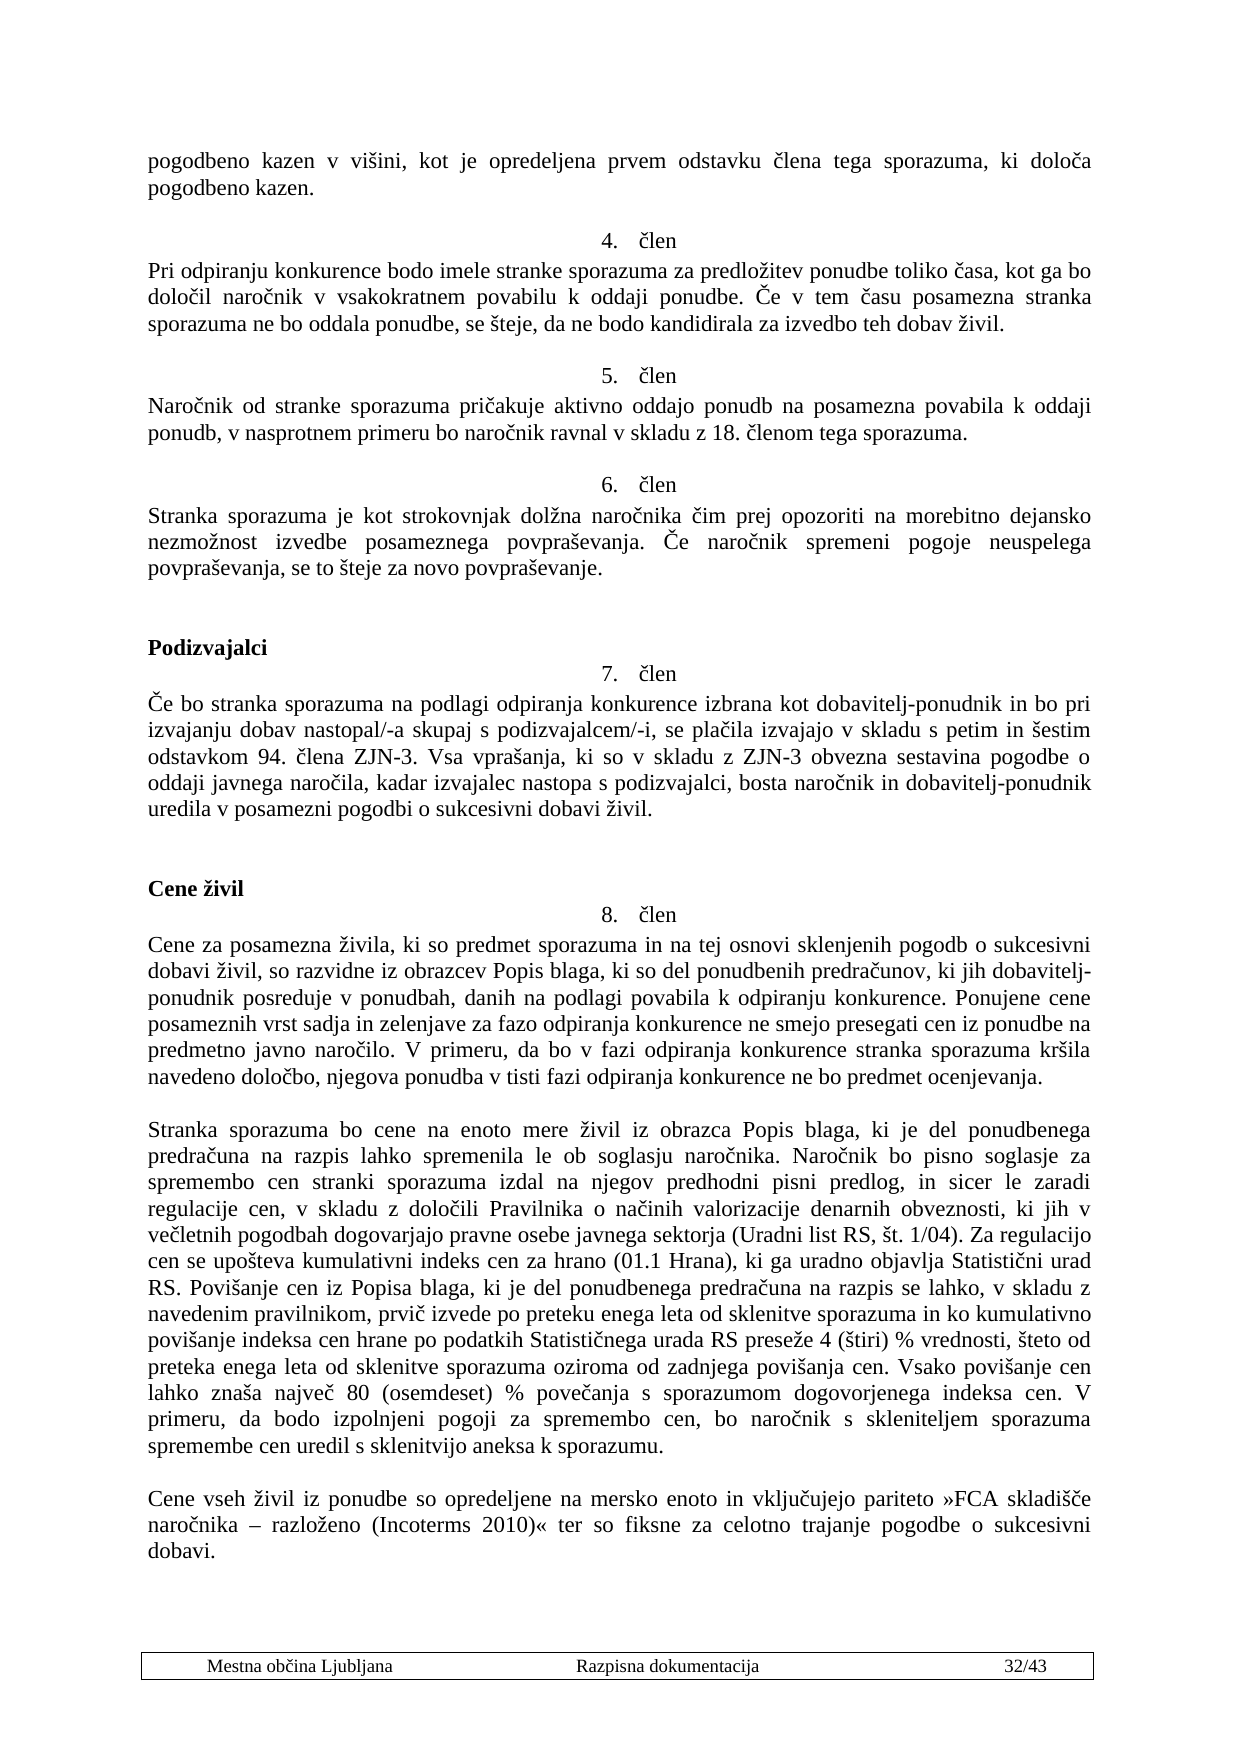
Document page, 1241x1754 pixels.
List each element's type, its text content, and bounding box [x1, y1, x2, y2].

list člen [185, 472, 1093, 498]
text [148, 148, 1093, 200]
list člen [185, 362, 1093, 389]
text Cene za posamezna živila, ki so predmet sporazuma in na tej osnovi sklenjenih pogodb o sukcesivni dobavi živil, so razvidne iz obrazcev Popis blaga, ki so del ponudbenih predračunov, ki jih dobavitelj-ponudnik posreduje v ponudbah, danih na podlagi povabila k odpiranju konkurence. Ponujene cene posameznih vrst sadja in zelenjave za fazo odpiranja konkurence ne smejo presegati cen iz ponudbe na predmetno javno naročilo. V primeru, da bo v fazi odpiranja konkurence stranka sporazuma kršila navedeno določbo, njegova ponudba v tisti fazi odpiranja konkurence ne bo predmet ocenjevanja. [148, 931, 1093, 1089]
list člen [185, 660, 1093, 686]
text Stranka sporazuma bo cene na enoto mere živil iz obrazca Popis blaga, ki je del ponudbenega predračuna na razpis lahko spremenila le ob soglasju naročnika. Naročnik bo pisno soglasje za spremembo cen stranki sporazuma izdal na njegov predhodni pisni predlog, in sicer le zaradi regulacije cen, v skladu z določili Pravilnika o načinih valorizacije denarnih obveznosti, ki jih v večletnih pogodbah dogovarjajo pravne osebe javnega sektorja (Uradni list RS, št. 1/04). Za regulacijo cen se upošteva kumulativni indeks cen za hrano (01.1 Hrana), ki ga uradno objavlja Statistični urad RS. Povišanje cen iz Popisa blaga, ki je del ponudbenega predračuna na razpis se lahko, v skladu z navedenim pravilnikom, prvič izvede po preteku enega leta od sklenitve sporazuma in ko kumulativno povišanje indeksa cen hrane po podatkih Statističnega urada RS preseže 4 (štiri) % vrednosti, šteto od preteka enega leta od sklenitve sporazuma oziroma od zadnjega povišanja cen. Vsako povišanje cen lahko znaša največ 80 (osemdeset) % povečanja s sporazumom dogovorjenega indeksa cen. V primeru, da bodo izpolnjeni pogoji za spremembo cen, bo naročnik s skleniteljem sporazuma spremembe cen uredil s sklenitvijo aneksa k sporazumu. [148, 1116, 1093, 1458]
text Naročnik od stranke sporazuma pričakuje aktivno oddajo ponudb na posamezna povabila k oddaji ponudb, v nasprotnem primeru bo naročnik ravnal v skladu z 18. členom tega sporazuma. [148, 392, 1093, 445]
text Podizvajalci [148, 633, 1093, 660]
list člen [185, 901, 1093, 927]
text Če bo stranka sporazuma na podlagi odpiranja konkurence izbrana kot dobavitelj-ponudnik in bo pri izvajanju dobav nastopal/-a skupaj s podizvajalcem/-i, se plačila izvajajo v skladu s petim in šestim odstavkom 94. člena ZJN-3. Vsa vprašanja, ki so v skladu z ZJN-3 obvezna sestavina pogodbe o oddaji javnega naročila, kadar izvajalec nastopa s podizvajalci, bosta naročnik in dobavitelj-ponudnik uredila v posamezni pogodbi o sukcesivni dobavi živil. [148, 690, 1093, 822]
list člen [185, 227, 1093, 253]
text Cene živil [148, 874, 1093, 901]
text Pri odpiranju konkurence bodo imele stranke sporazuma za predložitev ponudbe toliko časa, kot ga bo določil naročnik v vsakokratnem povabilu k oddaji ponudbe. Če v tem času posamezna stranka sporazuma ne bo oddala ponudbe, se šteje, da ne bodo kandidirala za izvedbo teh dobav živil. [148, 257, 1093, 336]
text Cene vseh živil iz ponudbe so opredeljene na mersko enoto in vključujejo pariteto »FCA skladišče naročnika – razloženo (Incoterms 2010)« ter so fiksne za celotno trajanje pogodbe o sukcesivni dobavi. [148, 1484, 1093, 1564]
text Stranka sporazuma je kot strokovnjak dolžna naročnika čim prej opozoriti na morebitno dejansko nezmožnost izvedbe posameznega povpraševanja. Če naročnik spremeni pogoje neuspelega povpraševanja, se to šteje za novo povpraševanje. [148, 502, 1093, 581]
